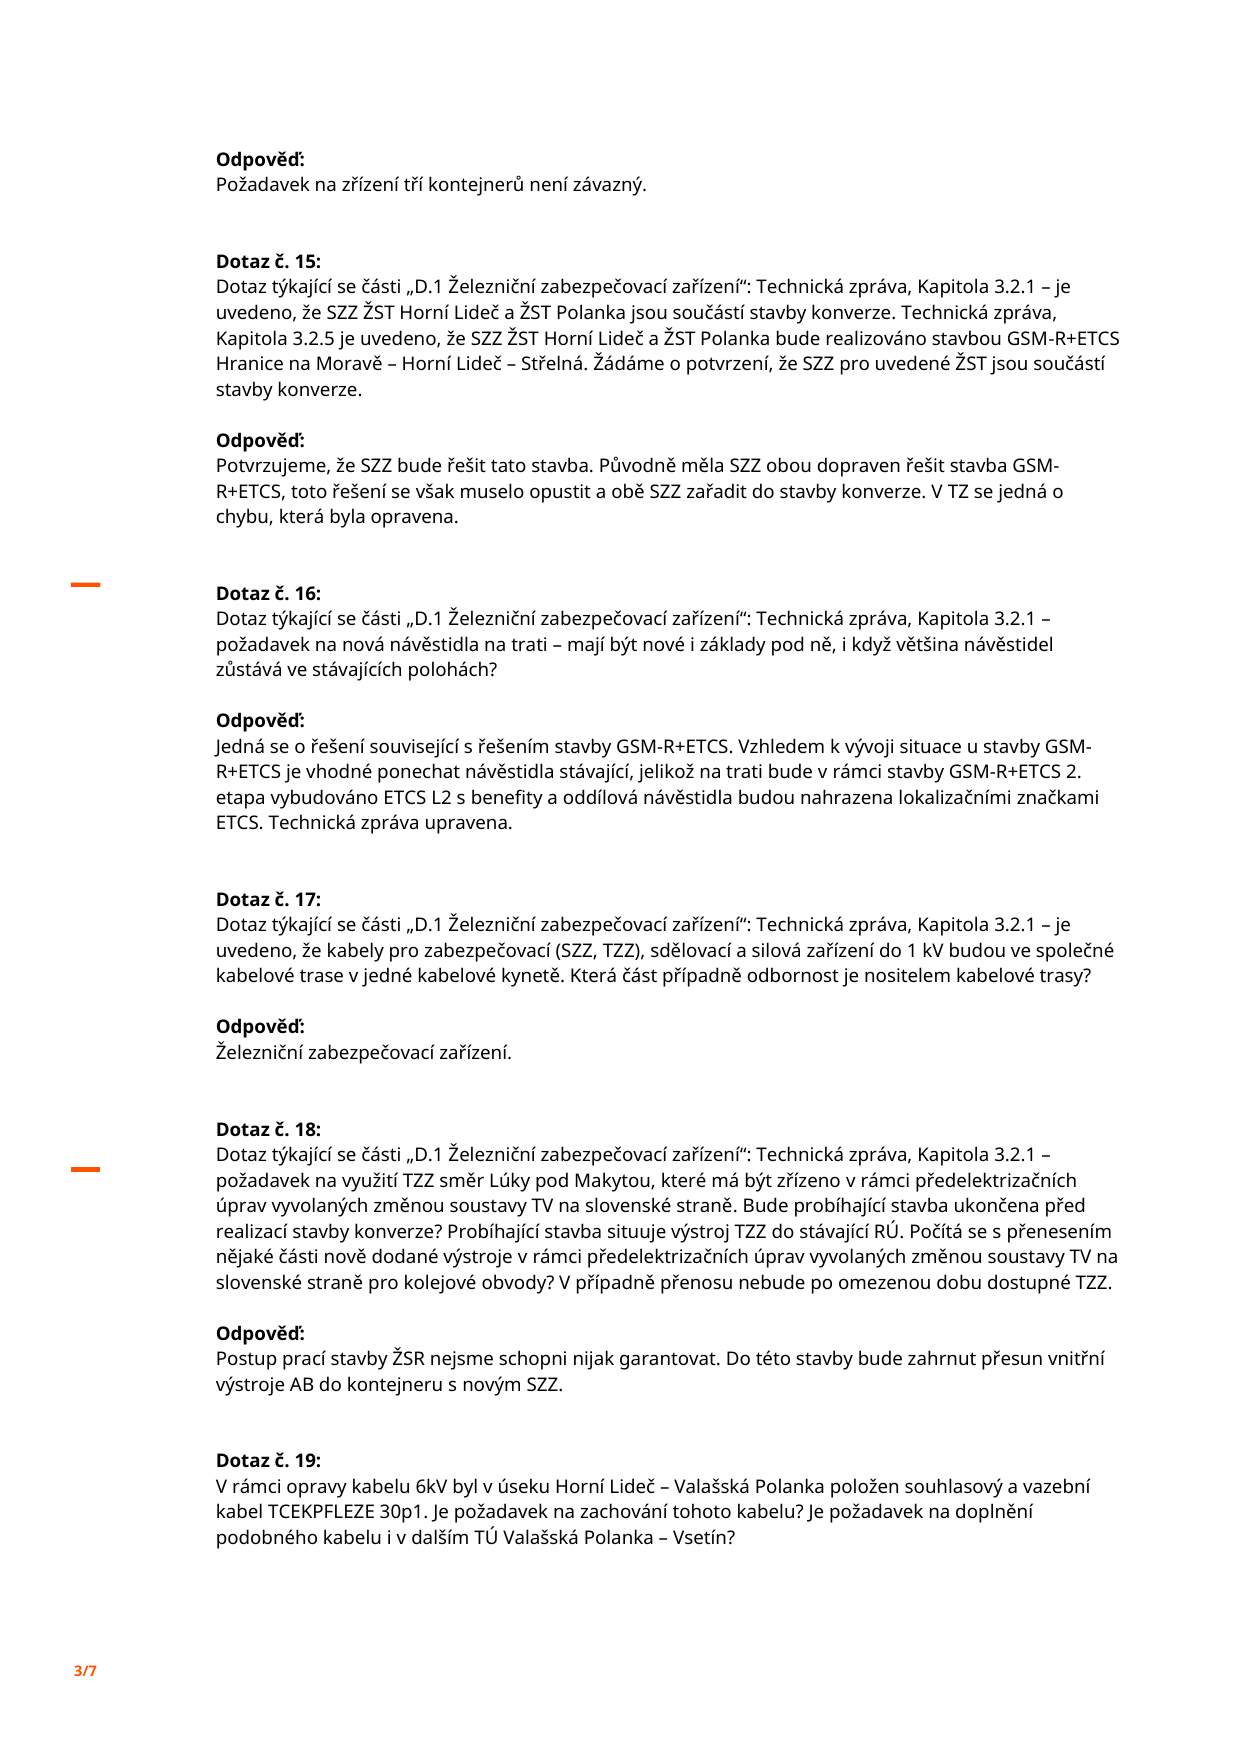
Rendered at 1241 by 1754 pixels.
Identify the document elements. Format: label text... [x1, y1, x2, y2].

list Dotaz týkající se části „D.1 Železniční zabezpečovací zařízení“: Technická zpráva, Kapitola 3.2.1 – požadavek na využití TZZ směr Lúky pod Makytou, které má být zřízeno v rámci předelektrizačních úprav vyvolaných změnou soustavy TV na slovenské straně. Bude probíhající stavba ukončena před realizací stavby konverze? Probíhající stavba situuje výstroj TZZ do stávající RÚ. Počítá se s přenesením nějaké části nově dodané výstroje v rámci předelektrizačních úprav vyvolaných změnou soustavy TV na slovenské straně pro kolejové obvody? V případně přenosu nebude po omezenou dobu dostupné TZZ. [216, 1141, 1122, 1294]
text Jedná se o řešení související s řešením stavby GSM-R+ETCS. Vzhledem k vývoji situace u stavby GSM-R+ETCS je vhodné ponechat návěstidla stávající, jelikož na trati bude v rámci stavby GSM-R+ETCS 2. etapa vybudováno ETCS L2 s benefity a oddílová návěstidla budou nahrazena lokalizačními značkami ETCS. Technická zpráva upravena. [216, 733, 1122, 835]
text Postup prací stavby ŽSR nejsme schopni nijak garantovat. Do této stavby bude zahrnut přesun vnitřní výstroje AB do kontejneru s novým SZZ. [216, 1346, 1122, 1397]
text Železniční zabezpečovací zařízení. [216, 1039, 1122, 1065]
text Odpověď: [216, 427, 1122, 452]
list Dotaz týkající se části „D.1 Železniční zabezpečovací zařízení“: Technická zpráva, Kapitola 3.2.1 – požadavek na nová návěstidla na trati – mají být nové i základy pod ně, i když většina návěstidel zůstává ve stávajících polohách? [216, 606, 1122, 682]
text Požadavek na zřízení tří kontejnerů není závazný. [216, 172, 1122, 197]
text Dotaz č. 19: [216, 1448, 1122, 1473]
list V rámci opravy kabelu 6kV byl v úseku Horní Lideč – Valašská Polanka položen souhlasový a vazební kabel TCEKPFLEZE 30p1. Je požadavek na zachování tohoto kabelu? Je požadavek na doplnění podobného kabelu i v dalším TÚ Valašská Polanka – Vsetín? [216, 1473, 1122, 1550]
text Dotaz č. 16: [216, 580, 1122, 606]
text Odpověď: [216, 1014, 1122, 1039]
text Potvrzujeme, že SZZ bude řešit tato stavba. Původně měla SZZ obou dopraven řešit stavba GSM-R+ETCS, toto řešení se však muselo opustit a obě SZZ zařadit do stavby konverze. V TZ se jedná o chybu, která byla opravena. [216, 452, 1122, 529]
text Dotaz č. 18: [216, 1116, 1122, 1141]
text Dotaz č. 17: [216, 886, 1122, 912]
list Dotaz týkající se části „D.1 Železniční zabezpečovací zařízení“: Technická zpráva, Kapitola 3.2.1 – je uvedeno, že kabely pro zabezpečovací (SZZ, TZZ), sdělovací a silová zařízení do 1 kV budou ve společné kabelové trase v jedné kabelové kynetě. Která část případně odbornost je nositelem kabelové trasy? [216, 912, 1122, 988]
text Odpověď: [216, 708, 1122, 733]
list Dotaz týkající se části „D.1 Železniční zabezpečovací zařízení“: Technická zpráva, Kapitola 3.2.1 – je uvedeno, že SZZ ŽST Horní Lideč a ŽST Polanka jsou součástí stavby konverze. Technická zpráva, Kapitola 3.2.5 je uvedeno, že SZZ ŽST Horní Lideč a ŽST Polanka bude realizováno stavbou GSM‐R+ETCS Hranice na Moravě – Horní Lideč – Střelná. Žádáme o potvrzení, že SZZ pro uvedené ŽST jsou součástí stavby konverze. [216, 274, 1122, 401]
text Odpověď: [216, 1320, 1122, 1346]
text Odpověď: [216, 146, 1122, 172]
text Dotaz č. 15: [216, 248, 1122, 274]
